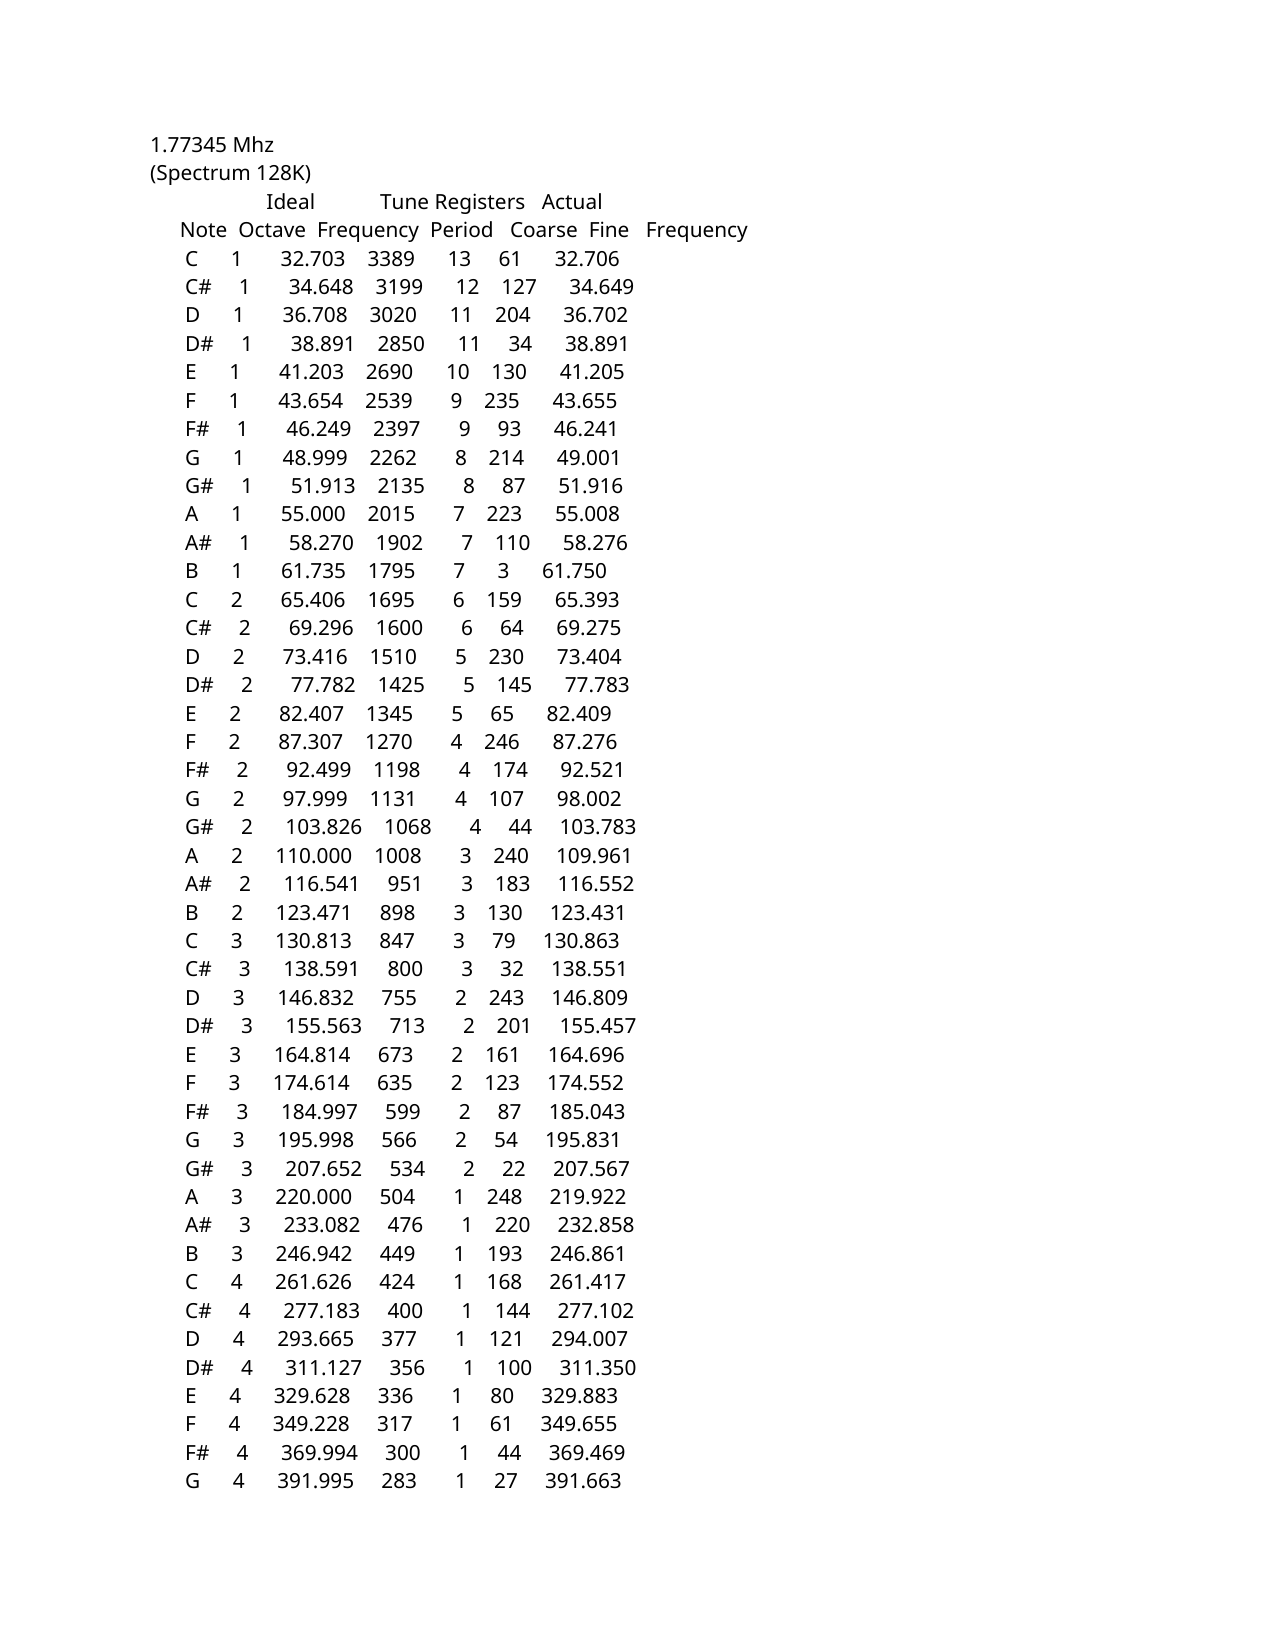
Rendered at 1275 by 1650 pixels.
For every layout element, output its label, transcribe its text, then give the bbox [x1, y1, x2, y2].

text B 1 61.735 1795 7 3 61.750 [179, 556, 1125, 585]
text D# 4 311.127 356 1 100 311.350 [179, 1353, 1125, 1381]
text F# 3 184.997 599 2 87 185.043 [179, 1097, 1125, 1125]
text F# 4 369.994 300 1 44 369.469 [179, 1438, 1125, 1466]
text C 3 130.813 847 3 79 130.863 [179, 926, 1125, 954]
text E 3 164.814 673 2 161 164.696 [179, 1040, 1125, 1068]
text D# 2 77.782 1425 5 145 77.783 [179, 670, 1125, 699]
text E 1 41.203 2690 10 130 41.205 [179, 357, 1125, 386]
text C# 1 34.648 3199 12 127 34.649 [179, 272, 1125, 301]
text D 1 36.708 3020 11 204 36.702 [179, 301, 1125, 329]
text G 1 48.999 2262 8 214 49.001 [179, 443, 1125, 471]
text D# 3 155.563 713 2 201 155.457 [179, 1011, 1125, 1040]
text A 2 110.000 1008 3 240 109.961 [179, 841, 1125, 869]
text A 3 220.000 504 1 248 219.922 [179, 1182, 1125, 1211]
text C 1 32.703 3389 13 61 32.706 [179, 244, 1125, 272]
text C 4 261.626 424 1 168 261.417 [179, 1267, 1125, 1296]
text F 3 174.614 635 2 123 174.552 [179, 1068, 1125, 1097]
text (Spectrum 128K) [150, 158, 1125, 187]
text 1.77345 Mhz [150, 130, 1125, 158]
text D 4 293.665 377 1 121 294.007 [179, 1324, 1125, 1353]
text A# 1 58.270 1902 7 110 58.276 [179, 528, 1125, 556]
text F 1 43.654 2539 9 235 43.655 [179, 386, 1125, 414]
text G# 3 207.652 534 2 22 207.567 [179, 1154, 1125, 1182]
text Ideal Tune Registers Actual [179, 187, 1125, 215]
text C 2 65.406 1695 6 159 65.393 [179, 585, 1125, 613]
text F# 2 92.499 1198 4 174 92.521 [179, 756, 1125, 784]
text G 3 195.998 566 2 54 195.831 [179, 1125, 1125, 1154]
text F 2 87.307 1270 4 246 87.276 [179, 727, 1125, 756]
text G 2 97.999 1131 4 107 98.002 [179, 784, 1125, 812]
text E 2 82.407 1345 5 65 82.409 [179, 699, 1125, 727]
text A# 3 233.082 476 1 220 232.858 [179, 1211, 1125, 1239]
text A 1 55.000 2015 7 223 55.008 [179, 499, 1125, 528]
text G 4 391.995 283 1 27 391.663 [179, 1466, 1125, 1495]
text B 3 246.942 449 1 193 246.861 [179, 1239, 1125, 1267]
text C# 2 69.296 1600 6 64 69.275 [179, 613, 1125, 642]
text C# 3 138.591 800 3 32 138.551 [179, 954, 1125, 983]
text F# 1 46.249 2397 9 93 46.241 [179, 414, 1125, 443]
text B 2 123.471 898 3 130 123.431 [179, 898, 1125, 926]
text F 4 349.228 317 1 61 349.655 [179, 1409, 1125, 1438]
text D# 1 38.891 2850 11 34 38.891 [179, 329, 1125, 357]
text C# 4 277.183 400 1 144 277.102 [179, 1296, 1125, 1324]
text G# 1 51.913 2135 8 87 51.916 [179, 471, 1125, 499]
text Note Octave Frequency Period Coarse Fine Frequency [179, 215, 1125, 244]
text E 4 329.628 336 1 80 329.883 [179, 1381, 1125, 1409]
text D 3 146.832 755 2 243 146.809 [179, 983, 1125, 1011]
text A# 2 116.541 951 3 183 116.552 [179, 869, 1125, 898]
text D 2 73.416 1510 5 230 73.404 [179, 642, 1125, 670]
text G# 2 103.826 1068 4 44 103.783 [179, 812, 1125, 841]
